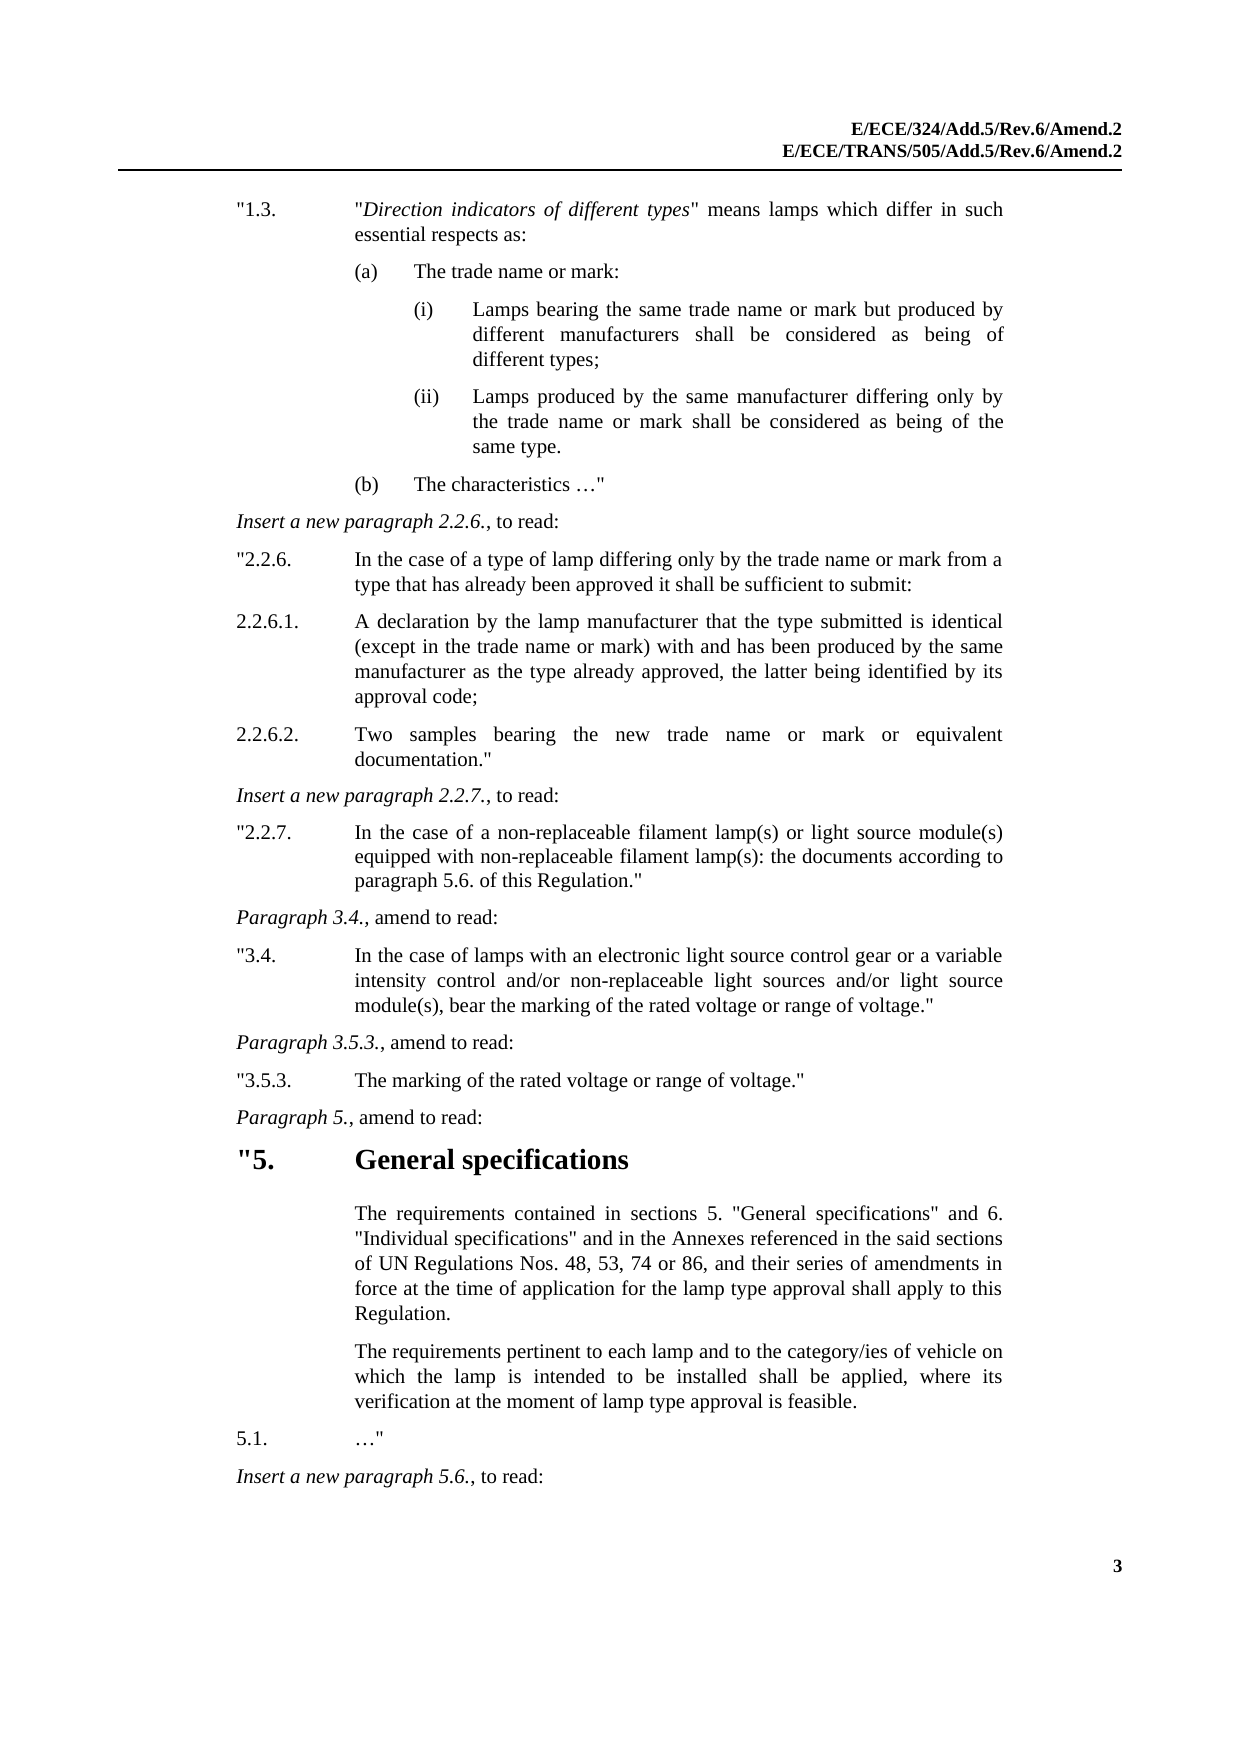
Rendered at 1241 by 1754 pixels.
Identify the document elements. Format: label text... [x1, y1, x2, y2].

text "3.5.3. The marking of the rated voltage or range of voltage." [236, 1067, 1004, 1092]
text "5. General specifications [236, 1142, 1004, 1175]
text "1.3. "Direction indicators of different types" means lamps which differ in such essential respects as: [236, 196, 1004, 246]
text Paragraph 3.4., amend to read: [236, 904, 1004, 929]
text (b) The characteristics …" [354, 471, 1004, 496]
text Paragraph 5., amend to read: [236, 1104, 1004, 1129]
text (ii) Lamps produced by the same manufacturer differing only by the trade name or mark shall be considered as being of the same type. [413, 383, 1004, 458]
text The requirements contained in sections 5. "General specifications" and 6. "Individual specifications" and in the Annexes referenced in the said sections of UN Regulations Nos. 48, 53, 74 or 86, and their series of amendments in force at the time of application for the lamp type approval shall apply to this Regulation. [236, 1200, 1004, 1325]
text (i) Lamps bearing the same trade name or mark but produced by different manufacturers shall be considered as being of different types; [413, 296, 1004, 371]
text "2.2.6. In the case of a type of lamp differing only by the trade name or mark from a type that has already been approved it shall be sufficient to submit: [236, 546, 1004, 596]
text Insert a new paragraph 2.2.6., to read: [236, 508, 1004, 533]
text Insert a new paragraph 5.6., to read: [236, 1463, 1004, 1488]
text "3.4. In the case of lamps with an electronic light source control gear or a variable intensity control and/or non-replaceable light sources and/or light source module(s), bear the marking of the rated voltage or range of voltage." [236, 942, 1004, 1017]
text 2.2.6.1. A declaration by the lamp manufacturer that the type submitted is identical (except in the trade name or mark) with and has been produced by the same manufacturer as the type already approved, the latter being identified by its approval code; [236, 608, 1004, 708]
text Insert a new paragraph 2.2.7., to read: [236, 783, 1004, 807]
text 2.2.6.2. Two samples bearing the new trade name or mark or equivalent documentation." [236, 721, 1004, 771]
text Paragraph 3.5.3., amend to read: [236, 1029, 1004, 1054]
text The requirements pertinent to each lamp and to the category/ies of vehicle on which the lamp is intended to be installed shall be applied, where its verification at the moment of lamp type approval is feasible. [236, 1338, 1004, 1413]
text "2.2.7. In the case of a non-replaceable filament lamp(s) or light source module(s) equipped with non-replaceable filament lamp(s): the documents according to paragraph 5.6. of this Regulation." [236, 820, 1004, 892]
text 5.1. …" [236, 1425, 1004, 1450]
text (a) The trade name or mark: [354, 258, 1004, 283]
